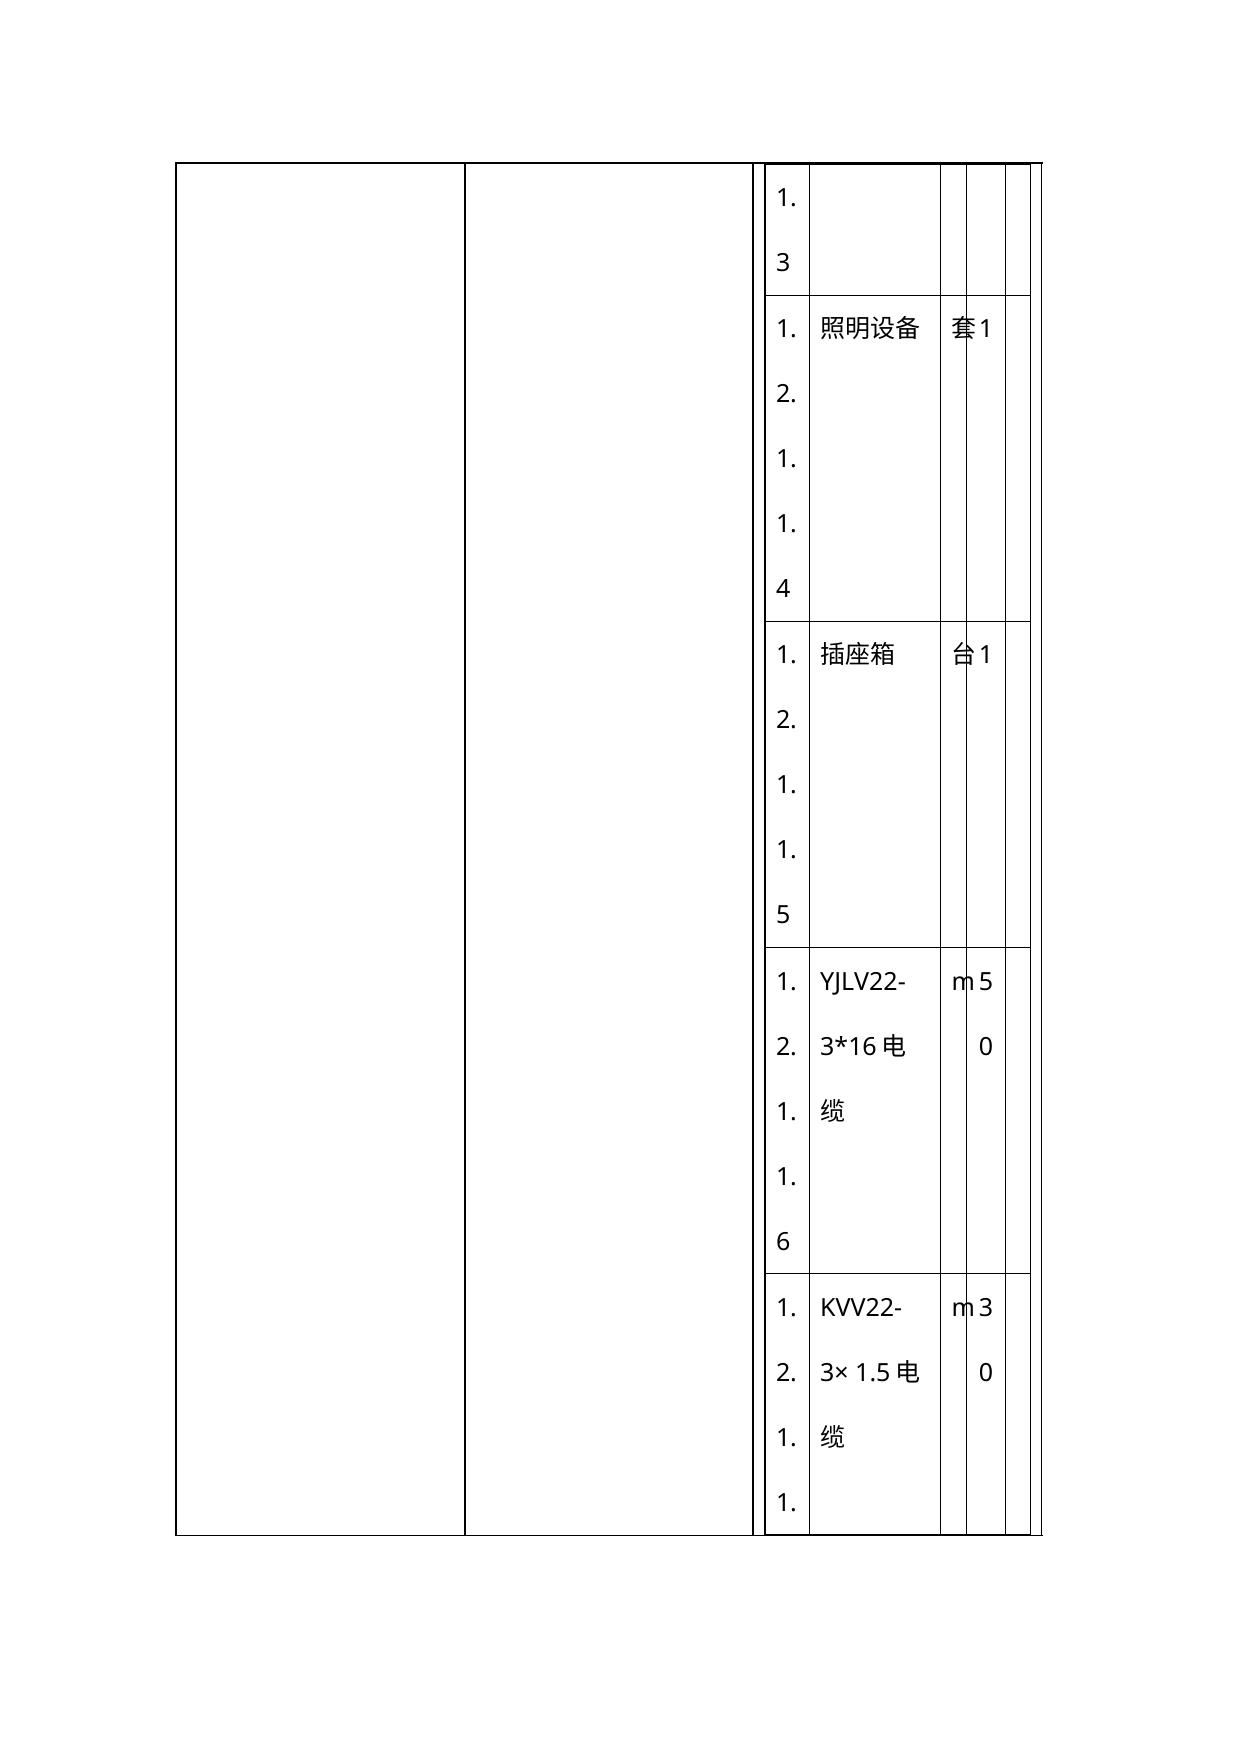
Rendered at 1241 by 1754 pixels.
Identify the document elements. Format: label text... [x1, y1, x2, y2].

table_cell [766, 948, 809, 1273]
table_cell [810, 296, 940, 621]
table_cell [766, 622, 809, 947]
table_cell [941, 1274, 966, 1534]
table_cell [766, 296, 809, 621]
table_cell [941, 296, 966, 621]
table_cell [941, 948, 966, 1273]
table_cell 1 [177, 164, 464, 1535]
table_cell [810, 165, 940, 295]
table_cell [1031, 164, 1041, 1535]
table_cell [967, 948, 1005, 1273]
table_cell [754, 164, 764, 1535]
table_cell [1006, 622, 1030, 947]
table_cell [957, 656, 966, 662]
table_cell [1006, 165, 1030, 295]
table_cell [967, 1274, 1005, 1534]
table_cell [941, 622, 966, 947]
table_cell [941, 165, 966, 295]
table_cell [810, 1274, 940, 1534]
table_cell [466, 164, 752, 1535]
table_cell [810, 948, 940, 1273]
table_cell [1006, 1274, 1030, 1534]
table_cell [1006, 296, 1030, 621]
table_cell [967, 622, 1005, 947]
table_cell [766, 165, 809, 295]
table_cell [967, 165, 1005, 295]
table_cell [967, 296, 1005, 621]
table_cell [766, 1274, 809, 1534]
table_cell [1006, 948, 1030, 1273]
